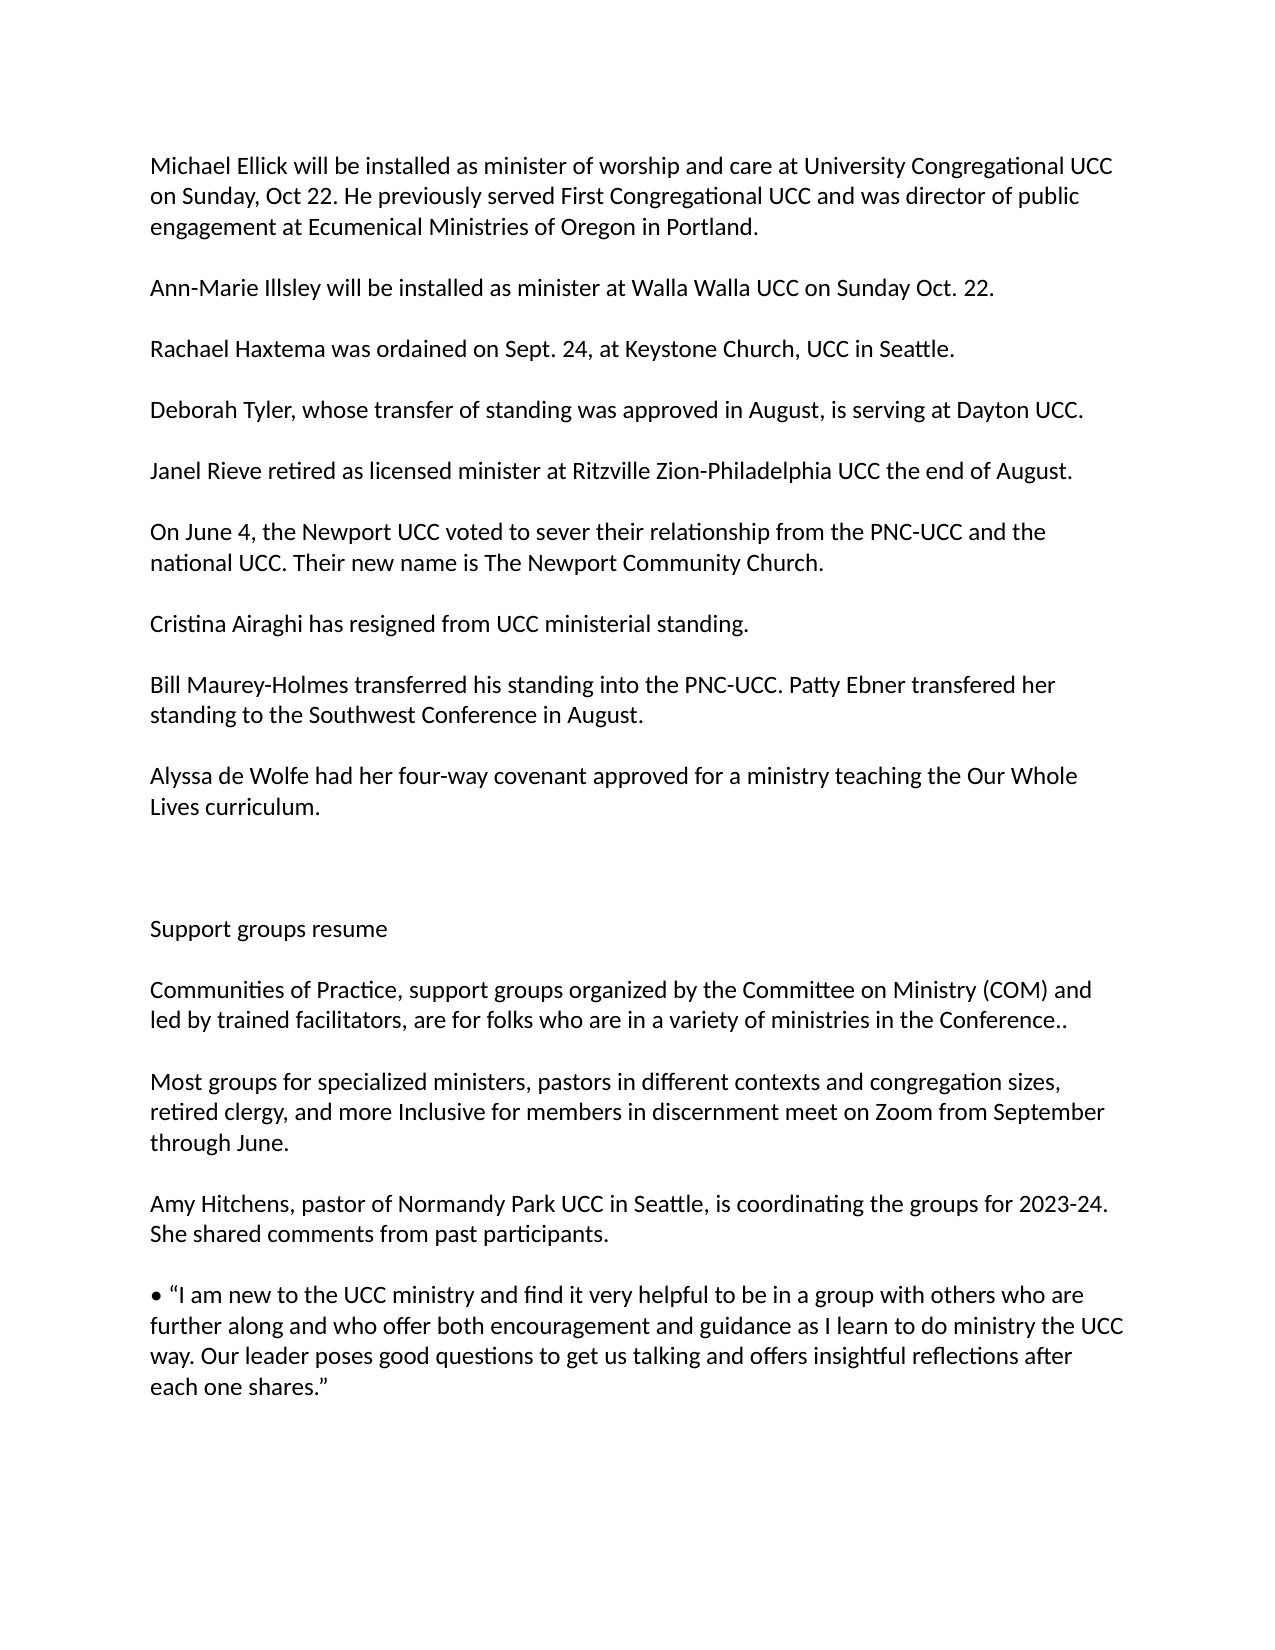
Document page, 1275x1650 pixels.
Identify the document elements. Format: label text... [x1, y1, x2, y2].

text Rachael Haxtema was ordained on Sept. 24, at Keystone Church, UCC in Seattle. [150, 333, 1125, 364]
text Bill Maurey-Holmes transferred his standing into the PNC-UCC. Patty Ebner transfered her standing to the Southwest Conference in August. [150, 669, 1125, 730]
text Communities of Practice, support groups organized by the Committee on Ministry (COM) and led by trained facilitators, are for folks who are in a variety of ministries in the Conference.. [150, 974, 1125, 1035]
text Cristina Airaghi has resigned from UCC ministerial standing. [150, 608, 1125, 638]
text Deborah Tyler, whose transfer of standing was approved in August, is serving at Dayton UCC. [150, 394, 1125, 425]
text Most groups for specialized ministers, pastors in different contexts and congregation sizes, retired clergy, and more Inclusive for members in discernment meet on Zoom from September through June. [150, 1066, 1125, 1157]
text Alyssa de Wolfe had her four-way covenant approved for a ministry teaching the Our Whole Lives curriculum. [150, 760, 1125, 821]
text • “I am new to the UCC ministry and find it very helpful to be in a group with others who are further along and who offer both encouragement and guidance as I learn to do ministry the UCC way. Our leader poses good questions to get us talking and offers insightful reflections after each one shares.” [150, 1279, 1125, 1401]
text Ann-Marie Illsley will be installed as minister at Walla Walla UCC on Sunday Oct. 22. [150, 272, 1125, 303]
text On June 4, the Newport UCC voted to sever their relationship from the PNC-UCC and the national UCC. Their new name is The Newport Community Church. [150, 516, 1125, 577]
text Michael Ellick will be installed as minister of worship and care at University Congregational UCC on Sunday, Oct 22. He previously served First Congregational UCC and was director of public engagement at Ecumenical Ministries of Oregon in Portland. [150, 150, 1125, 242]
text Janel Rieve retired as licensed minister at Ritzville Zion-Philadelphia UCC the end of August. [150, 455, 1125, 486]
text Amy Hitchens, pastor of Normandy Park UCC in Seattle, is coordinating the groups for 2023-24. She shared comments from past participants. [150, 1188, 1125, 1249]
text Support groups resume [150, 913, 1125, 943]
